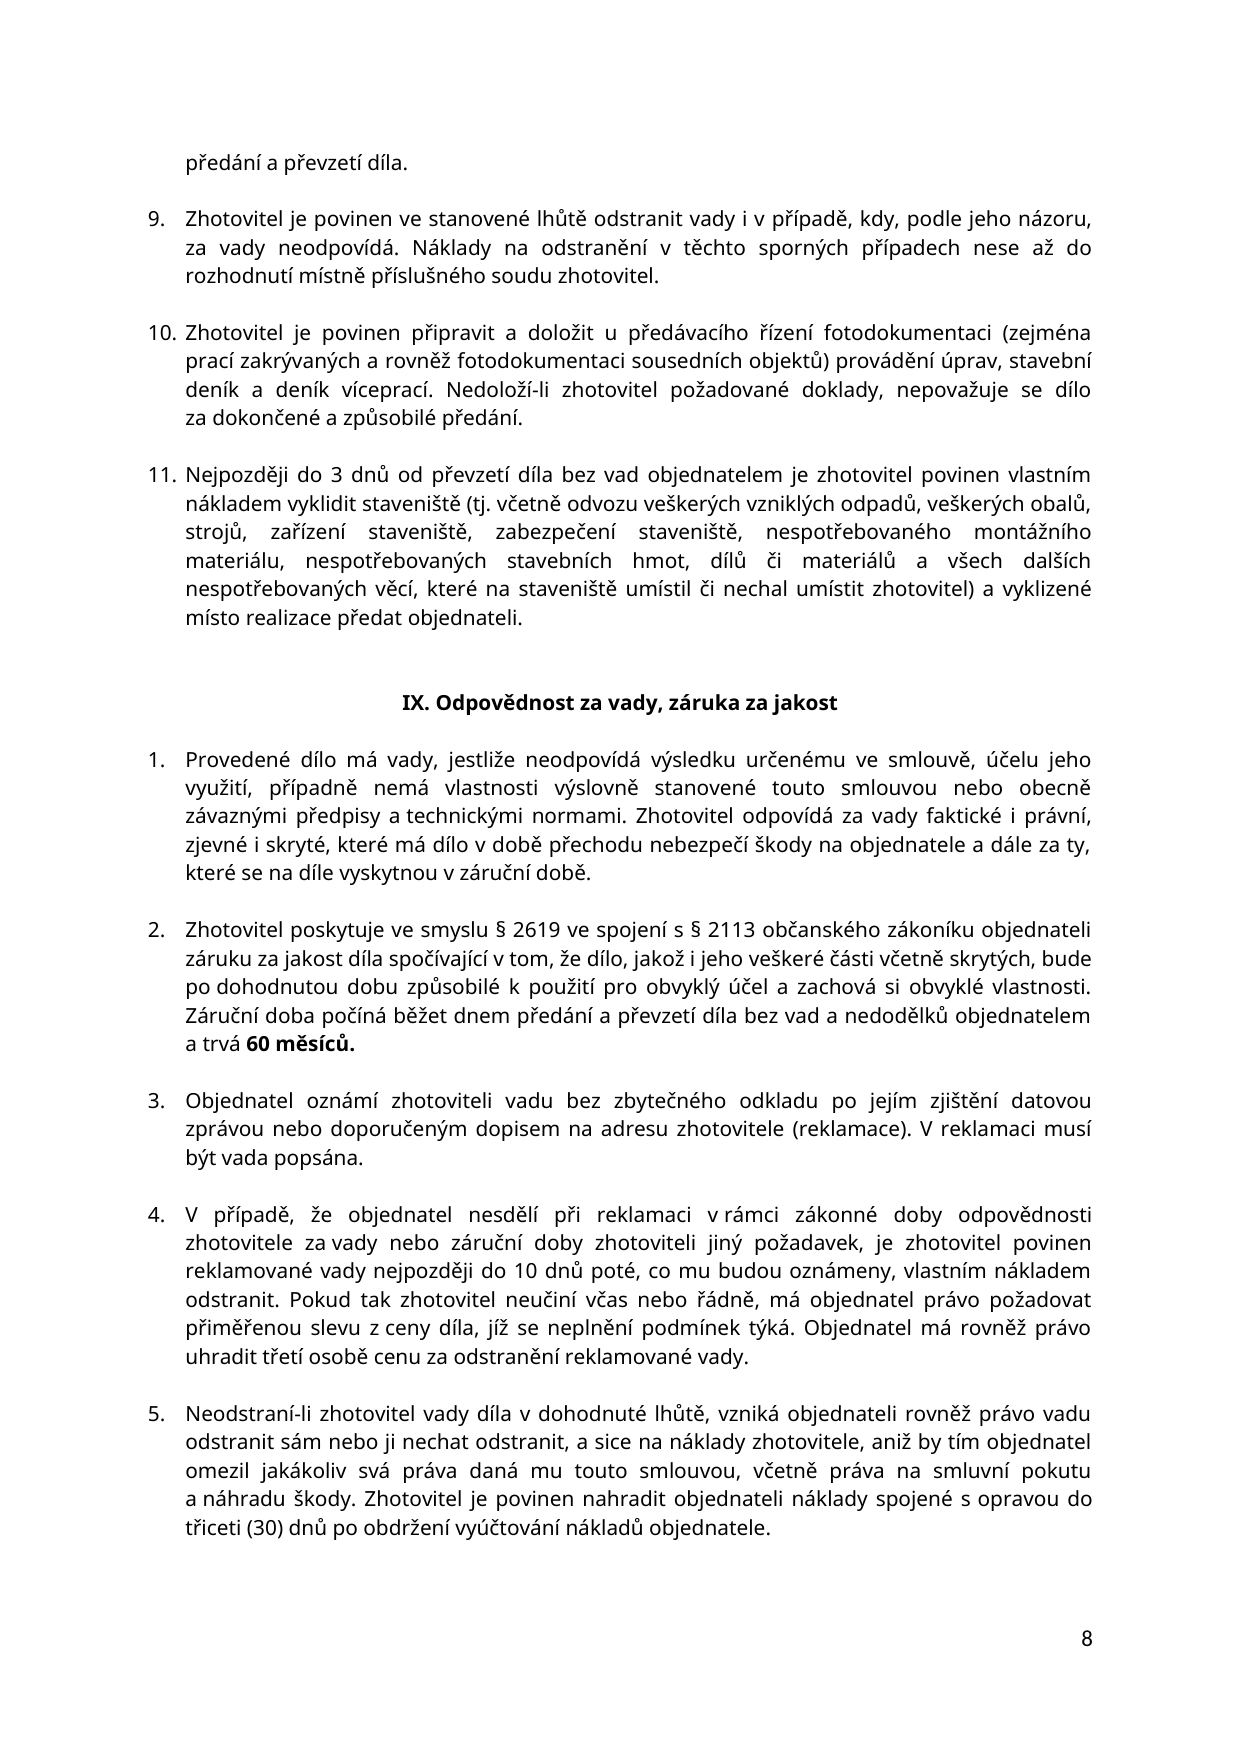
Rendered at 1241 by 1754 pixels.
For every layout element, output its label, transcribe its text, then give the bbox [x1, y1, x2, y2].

list Provedené dílo má vady, jestliže neodpovídá výsledku určenému ve smlouvě, účelu jeho využití, případně nemá vlastnosti výslovně stanovené touto smlouvou nebo obecně závaznými předpisy a technickými normami. Zhotovitel odpovídá za vady faktické i právní, zjevné i skryté, které má dílo v době přechodu nebezpečí škody na objednatele a dále za ty, které se na díle vyskytnou v záruční době. [148, 745, 1093, 887]
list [148, 148, 1093, 176]
list Zhotovitel poskytuje ve smyslu § 2619 ve spojení s § 2113 občanského zákoníku objednateli záruku za jakost díla spočívající v tom, že dílo, jakož i jeho veškeré části včetně skrytých, bude po dohodnutou dobu způsobilé k použití pro obvyklý účel a zachová si obvyklé vlastnosti. Záruční doba počíná běžet dnem předání a převzetí díla bez vad a nedodělků objednatelem a trvá 60 měsíců. [148, 915, 1093, 1058]
list V případě, že objednatel nesdělí při reklamaci v rámci zákonné doby odpovědnosti zhotovitele za vady nebo záruční doby zhotoviteli jiný požadavek, je zhotovitel povinen reklamované vady nejpozději do 10 dnů poté, co mu budou oznámeny, vlastním nákladem odstranit. Pokud tak zhotovitel neučiní včas nebo řádně, má objednatel právo požadovat přiměřenou slevu z ceny díla, jíž se neplnění podmínek týká. Objednatel má rovněž právo uhradit třetí osobě cenu za odstranění reklamované vady. [148, 1200, 1093, 1370]
list Objednatel oznámí zhotoviteli vadu bez zbytečného odkladu po jejím zjištění datovou zprávou nebo doporučeným dopisem na adresu zhotovitele (reklamace). V reklamaci musí být vada popsána. [148, 1086, 1093, 1171]
list Zhotovitel je povinen ve stanovené lhůtě odstranit vady i v případě, kdy, podle jeho názoru, za vady neodpovídá. Náklady na odstranění v těchto sporných případech nese až do rozhodnutí místně příslušného soudu zhotovitel. [148, 204, 1093, 290]
text IX. Odpovědnost za vady, záruka za jakost [148, 688, 1093, 716]
list Zhotovitel je povinen připravit a doložit u předávacího řízení fotodokumentaci (zejména prací zakrývaných a rovněž fotodokumentaci sousedních objektů) provádění úprav, stavební deník a deník víceprací. Nedoloží-li zhotovitel požadované doklady, nepovažuje se dílo za dokončené a způsobilé předání. [148, 318, 1093, 432]
list Neodstraní-li zhotovitel vady díla v dohodnuté lhůtě, vzniká objednateli rovněž právo vadu odstranit sám nebo ji nechat odstranit, a sice na náklady zhotovitele, aniž by tím objednatel omezil jakákoliv svá práva daná mu touto smlouvou, včetně práva na smluvní pokutu a náhradu škody. Zhotovitel je povinen nahradit objednateli náklady spojené s opravou do třiceti (30) dnů po obdržení vyúčtování nákladů objednatele. [148, 1399, 1093, 1541]
list Nejpozději do 3 dnů od převzetí díla bez vad objednatelem je zhotovitel povinen vlastním nákladem vyklidit staveniště (tj. včetně odvozu veškerých vzniklých odpadů, veškerých obalů, strojů, zařízení staveniště, zabezpečení staveniště, nespotřebovaného montážního materiálu, nespotřebovaných stavebních hmot, dílů či materiálů a všech dalších nespotřebovaných věcí, které na staveniště umístil či nechal umístit zhotovitel) a vyklizené místo realizace předat objednateli. [148, 460, 1093, 631]
